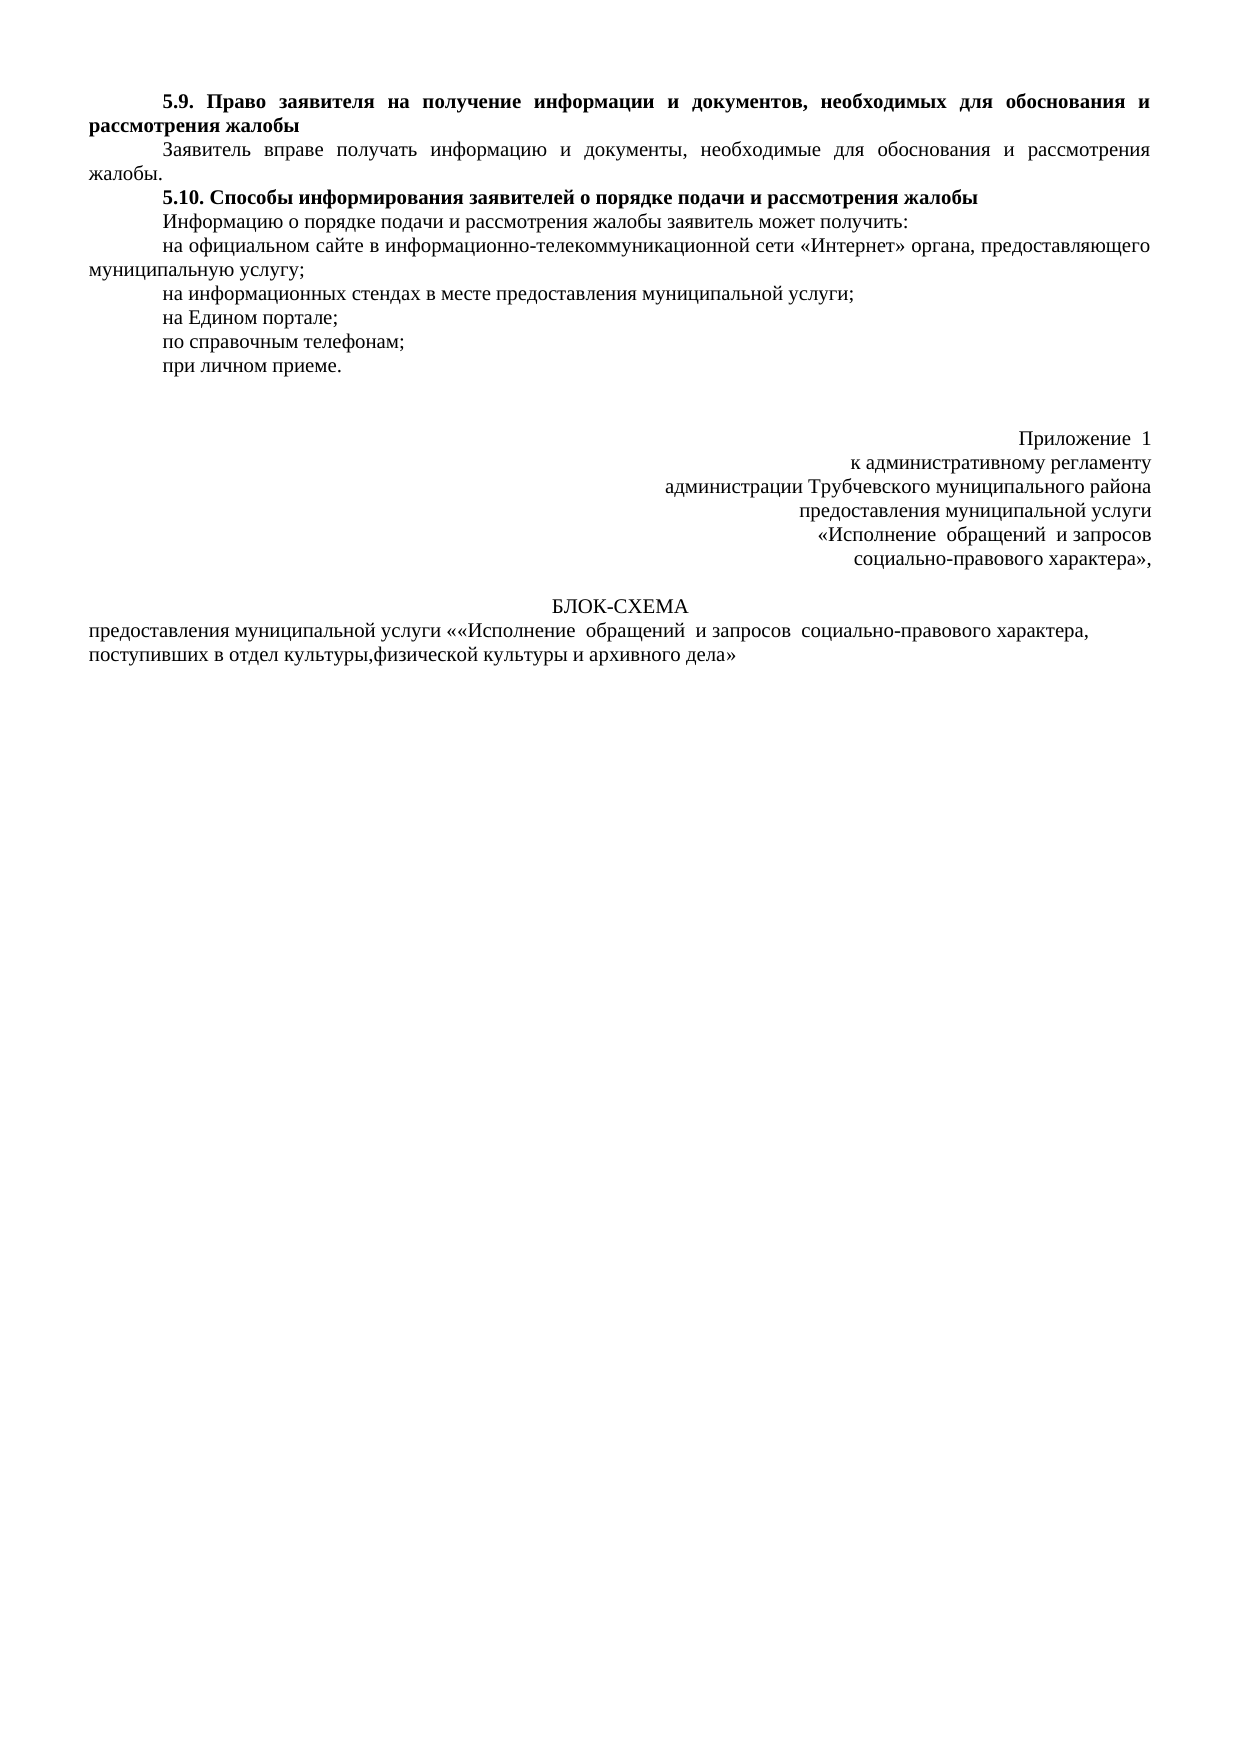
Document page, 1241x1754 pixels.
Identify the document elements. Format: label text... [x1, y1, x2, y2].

text на информационных стендах в месте предоставления муниципальной услуги; [89, 281, 1152, 305]
text Информацию о порядке подачи и рассмотрения жалобы заявитель может получить: [89, 209, 1152, 233]
text администрации Трубчевского муниципального района [89, 474, 1152, 498]
text на официальном сайте в информационно-телекоммуникационной сети «Интернет» органа, предоставляющего муниципальную услугу; [89, 233, 1152, 281]
text Заявитель вправе получать информацию и документы, необходимые для обоснования и рассмотрения жалобы. [89, 137, 1152, 185]
text 5.9. Право заявителя на получение информации и документов, необходимых для обоснования и рассмотрения жалобы [89, 89, 1152, 137]
text БЛОК-СХЕМА [89, 594, 1152, 618]
text предоставления муниципальной услуги ««Исполнение обращений и запросов социально-правового характера, поступивших в отдел культуры,физической культуры и архивного дела» [89, 618, 1152, 666]
text к административному регламенту [89, 449, 1152, 474]
text по справочным телефонам; [89, 329, 1152, 353]
text на Едином портале; [89, 305, 1152, 329]
text «Исполнение обращений и запросов [89, 522, 1152, 546]
text предоставления муниципальной услуги [89, 498, 1152, 522]
text 5.10. Способы информирования заявителей о порядке подачи и рассмотрения жалобы [89, 185, 1152, 209]
text Приложение 1 [89, 426, 1152, 449]
text социально-правового характера», [89, 546, 1152, 570]
text при личном приеме. [89, 353, 1152, 377]
